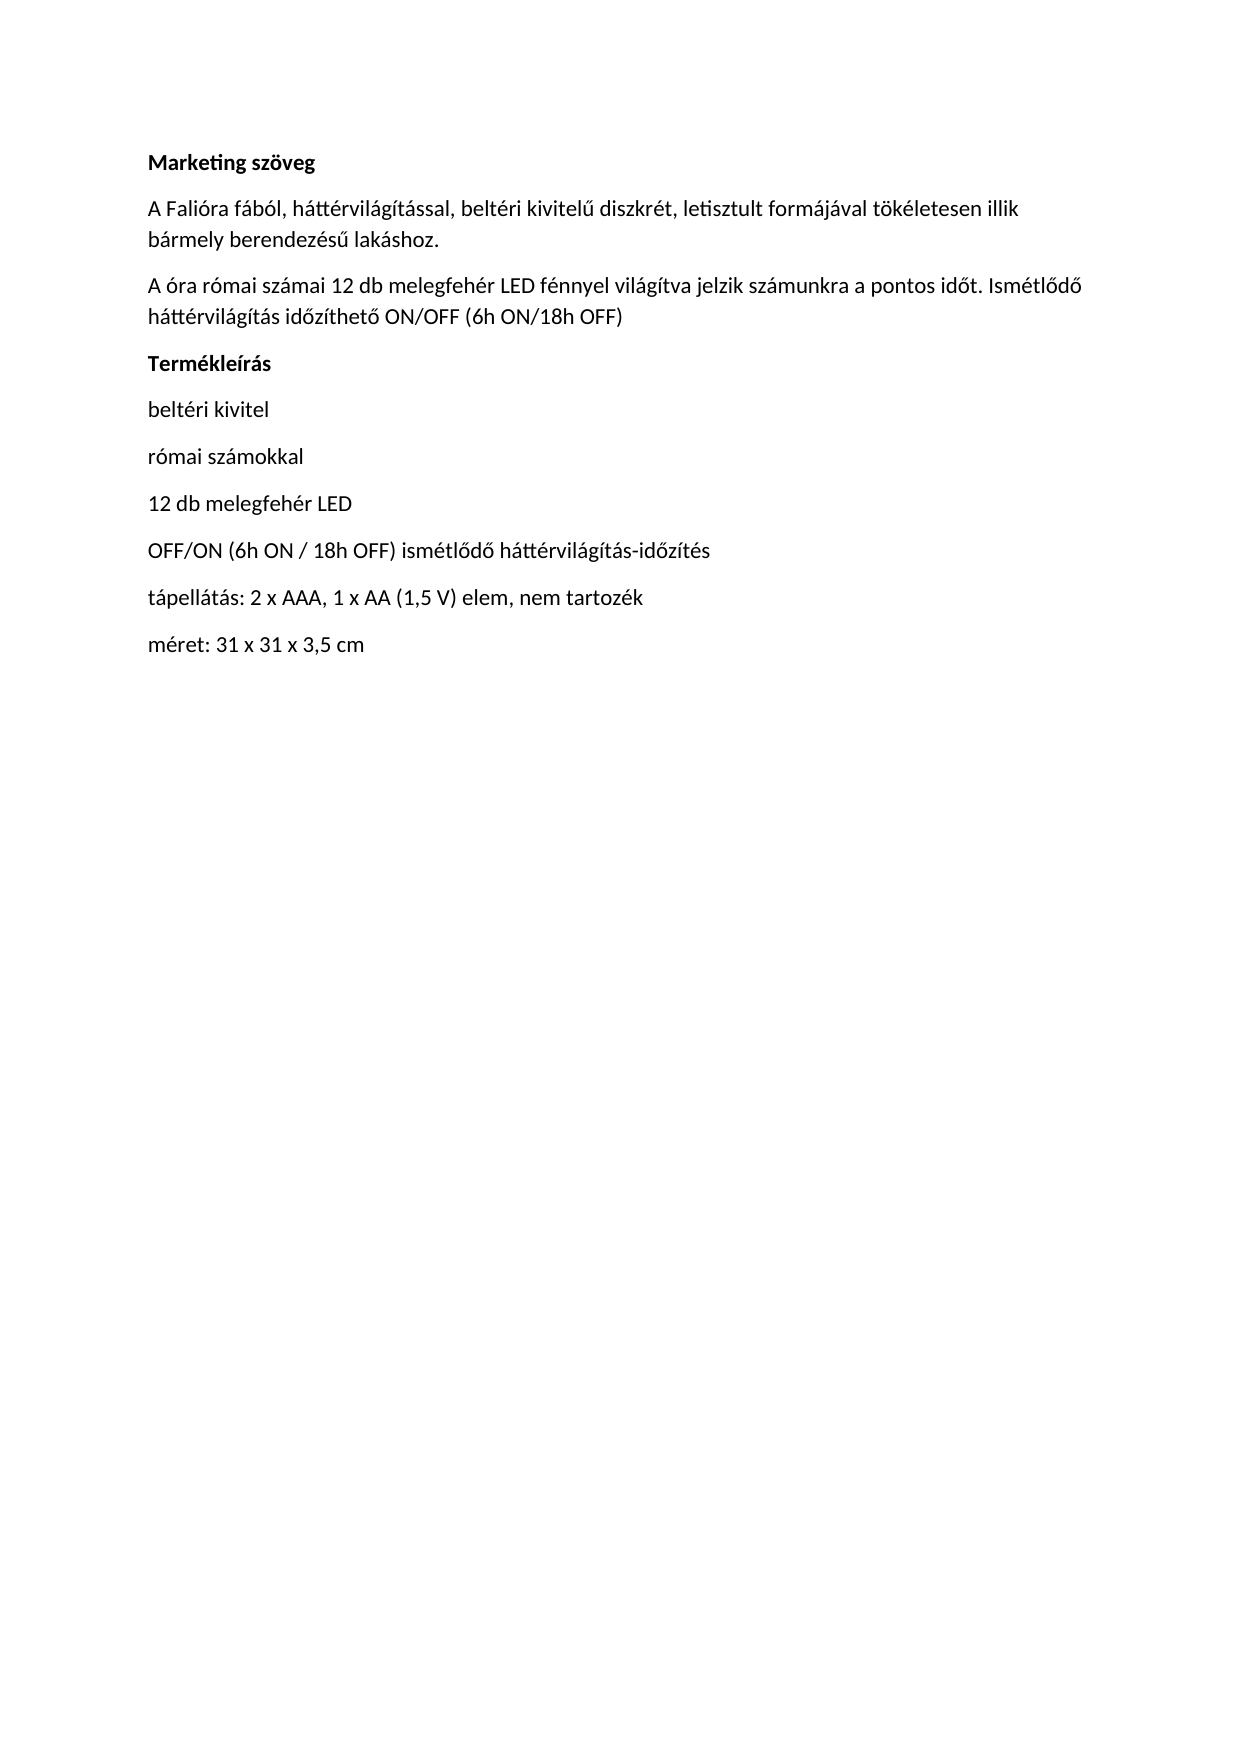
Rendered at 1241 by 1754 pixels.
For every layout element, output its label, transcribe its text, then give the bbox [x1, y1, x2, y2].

text A óra római számai 12 db melegfehér LED fénnyel világítva jelzik számunkra a pontos időt. Ismétlődő háttérvilágítás időzíthető ON/OFF (6h ON/18h OFF) [148, 272, 1093, 330]
text méret: 31 x 31 x 3,5 cm [148, 630, 1093, 658]
text beltéri kivitel [148, 396, 1093, 423]
text 12 db melegfehér LED [148, 489, 1093, 517]
text A Falióra fából, háttérvilágítással, beltéri kivitelű diszkrét, letisztult formájával tökéletesen illik bármely berendezésű lakáshoz. [148, 194, 1093, 253]
text Marketing szöveg [148, 148, 1093, 176]
text római számokkal [148, 442, 1093, 470]
text OFF/ON (6h ON / 18h OFF) ismétlődő háttérvilágítás-időzítés [148, 536, 1093, 564]
text tápellátás: 2 x AAA, 1 x AA (1,5 V) elem, nem tartozék [148, 583, 1093, 611]
text Termékleírás [148, 349, 1093, 377]
